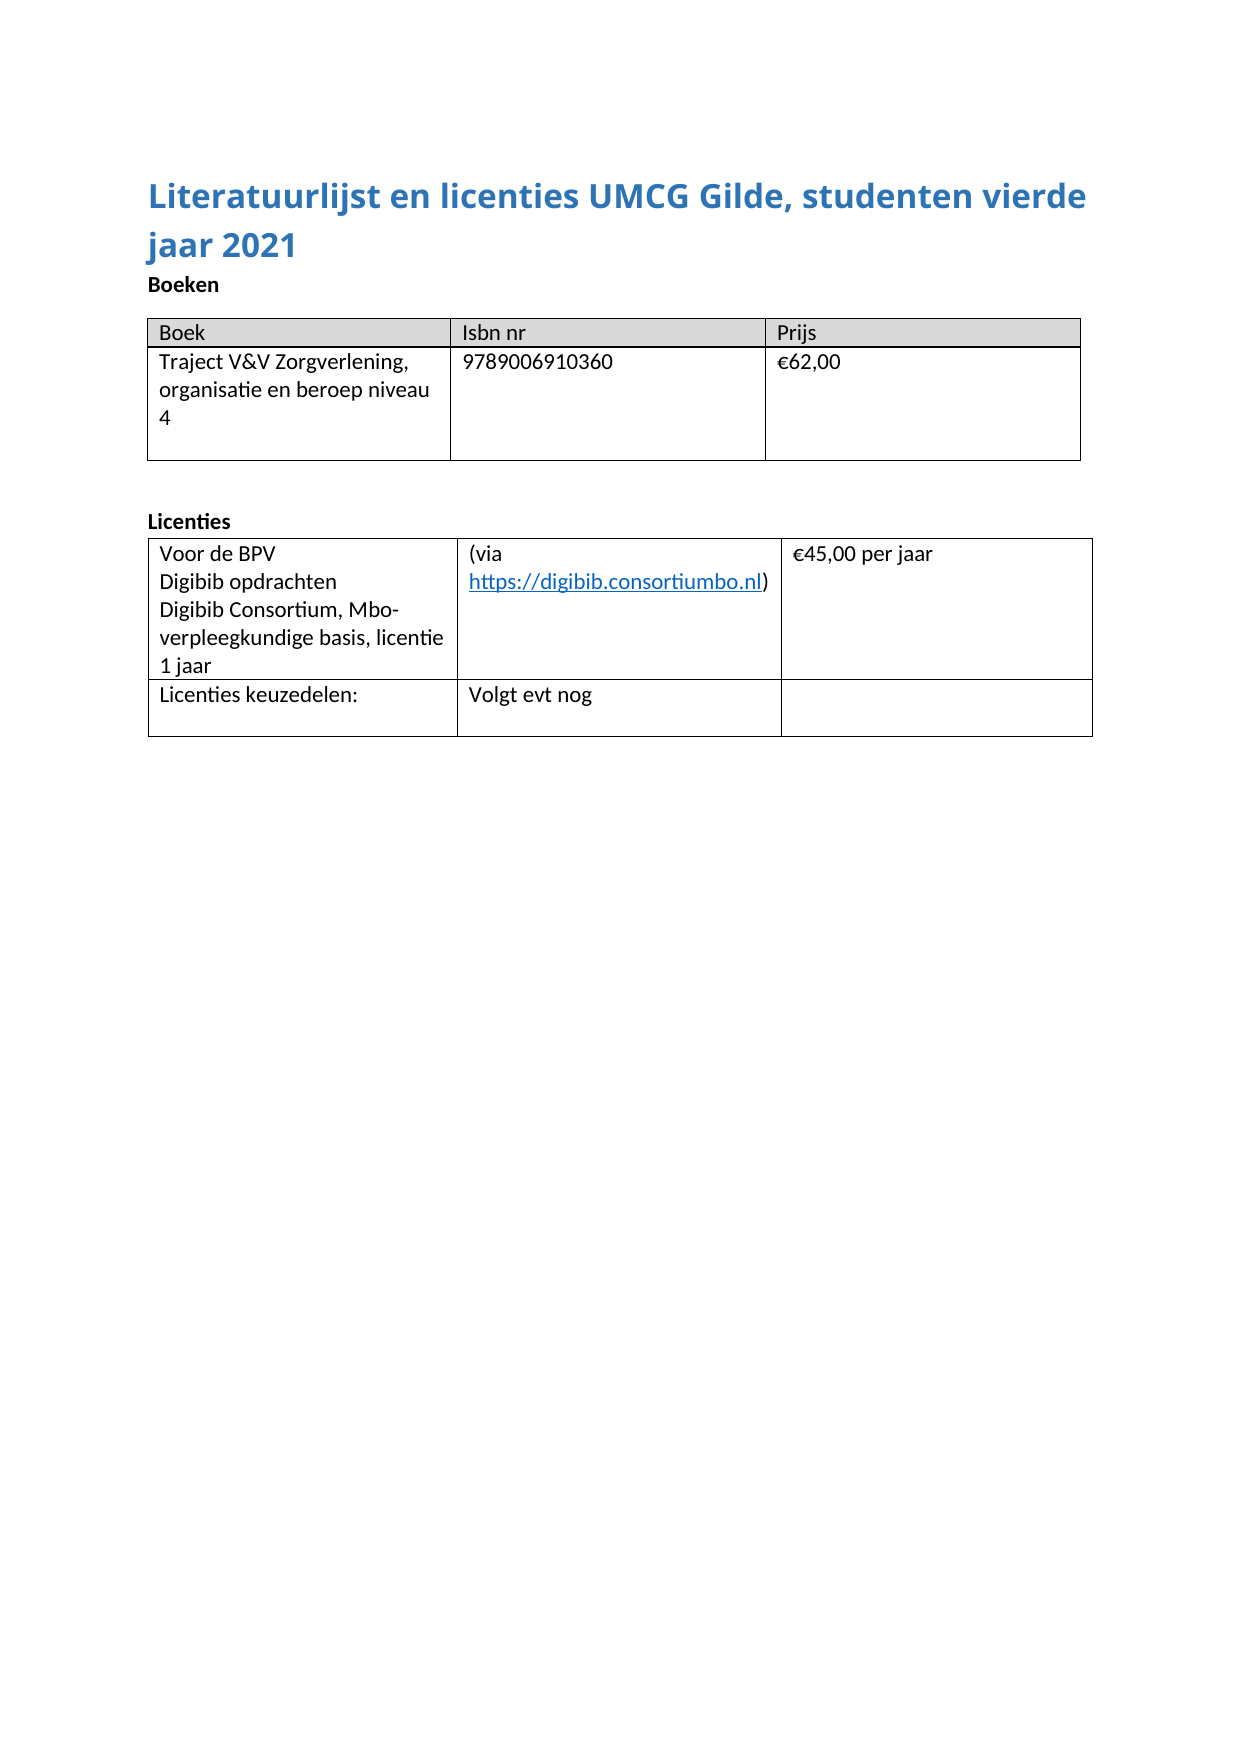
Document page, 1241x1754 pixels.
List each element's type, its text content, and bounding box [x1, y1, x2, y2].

text Boeken [148, 271, 1093, 298]
table_header €45,00 per jaar [782, 539, 1092, 679]
table_header Boek [148, 319, 450, 346]
text Literatuurlijst en licenties UMCG Gilde, studenten vierde jaar 2021 [148, 173, 1093, 267]
text Licenties [148, 507, 1093, 536]
table_cell Volgt evt nog [458, 680, 781, 736]
table_header (via https://digibib.consortiumbo.nl) [458, 539, 781, 679]
table_header Voor de BPV Digibib opdrachten Digibib Consortium, Mbo-verpleegkundige basis, licentie 1 jaar [149, 539, 457, 679]
table_header Prijs [766, 319, 1080, 346]
table_cell Traject V&V Zorgverlening, organisatie en beroep niveau 4 [148, 348, 450, 459]
table_cell Licenties keuzedelen: [149, 680, 457, 736]
table_cell €62,00 [766, 348, 1080, 459]
table_cell [782, 680, 1092, 736]
table_cell 9789006910360 [451, 348, 765, 459]
table_header Isbn nr [451, 319, 765, 346]
